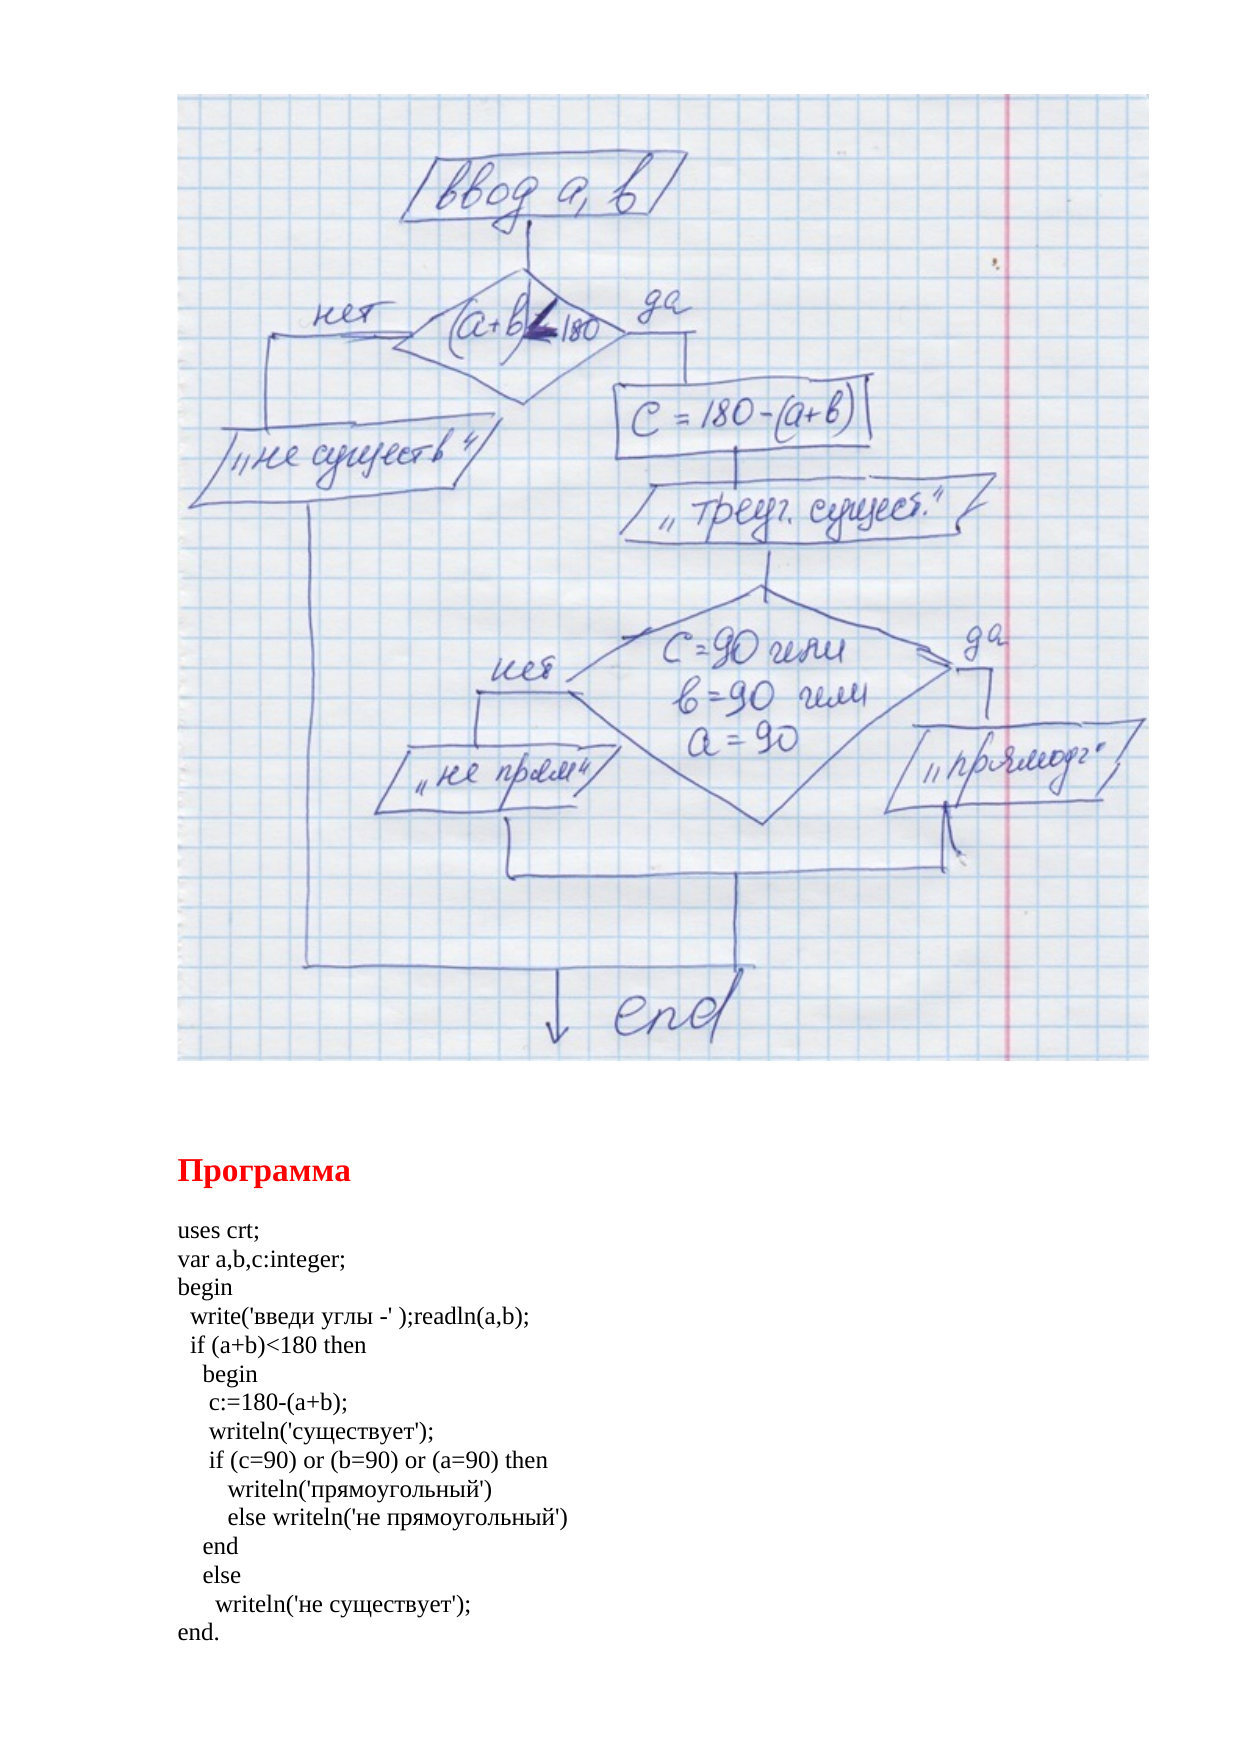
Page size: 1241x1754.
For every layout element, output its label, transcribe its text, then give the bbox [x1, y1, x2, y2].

text writeln('прямоугольный') [177, 1474, 1152, 1502]
text end. [177, 1617, 1152, 1646]
text var a,b,c:integer; [177, 1244, 1152, 1272]
text write('введи углы -' );readln(a,b); [177, 1301, 1152, 1330]
text end [177, 1531, 1152, 1560]
text if (a+b)<180 then [177, 1330, 1152, 1359]
text writeln('существует'); [177, 1416, 1152, 1445]
text writeln('не существует'); [177, 1589, 1152, 1617]
text Программа [177, 1150, 1152, 1188]
text begin [177, 1272, 1152, 1301]
text c:=180-(a+b); [177, 1387, 1152, 1416]
text else [177, 1560, 1152, 1589]
picture [177, 94, 1149, 1061]
text begin [177, 1359, 1152, 1387]
text uses crt; [177, 1215, 1152, 1244]
text else writeln('не прямоугольный') [177, 1502, 1152, 1531]
text if (c=90) or (b=90) or (a=90) then [177, 1445, 1152, 1474]
